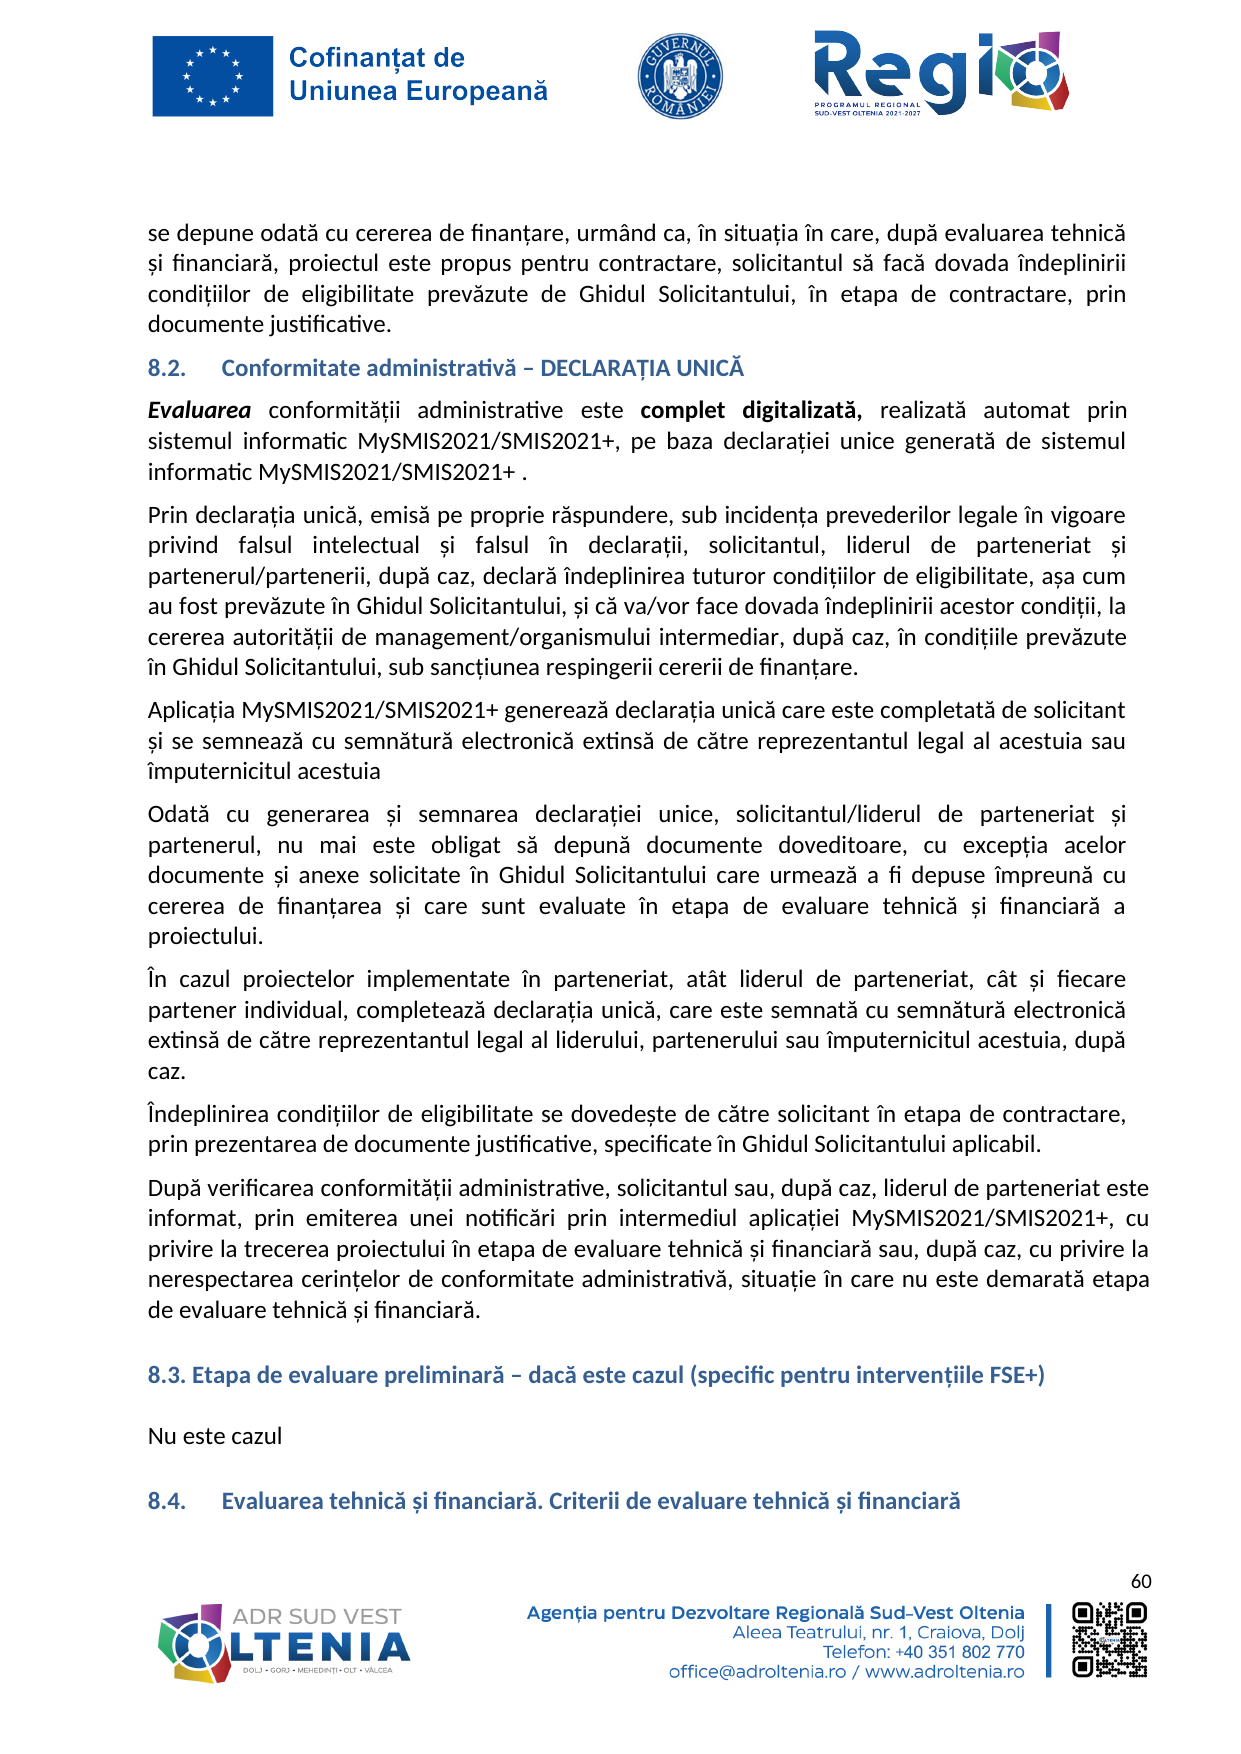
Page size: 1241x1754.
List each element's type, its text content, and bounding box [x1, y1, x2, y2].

text Prin declarația unică, emisă pe proprie răspundere, sub incidența prevederilor legale în vigoare privind falsul intelectual și falsul în declarații, solicitantul, liderul de parteneriat și partenerul/partenerii, după caz, declară îndeplinirea tuturor condițiilor de eligibilitate, așa cum au fost prevăzute în Ghidul Solicitantului, și că va/vor face dovada îndeplinirii acestor condiții, la cererea autorității de management/organismului intermediar, după caz, în condițiile prevăzute în Ghidul Solicitantului, sub sancțiunea respingerii cererii de finanțare. [148, 499, 1128, 682]
picture [812, 29, 1071, 119]
text 8.3. Etapa de evaluare preliminară – dacă este cazul (specific pentru intervențiile FSE+) [148, 1359, 1152, 1389]
text 8.4. Evaluarea tehnică și financiară. Criterii de evaluare tehnică și financiară [148, 1485, 1152, 1516]
picture [633, 31, 728, 121]
text În cazul proiectelor implementate în parteneriat, atât liderul de parteneriat, cât și fiecare partener individual, completează declarația unică, care este semnată cu semnătură electronică extinsă de către reprezentantul legal al liderului, partenerului sau împuternicitul acestuia, după caz. [148, 963, 1128, 1086]
text Aplicația MySMIS2021/SMIS2021+ generează declarația unică care este completată de solicitant și se semnează cu semnătură electronică extinsă de către reprezentantul legal al acestuia sau împuternicitul acestuia [148, 694, 1128, 786]
text Odată cu generarea și semnarea declarației unice, solicitantul/liderul de parteneriat și partenerul, nu mai este obligat să depună documente doveditoare, cu excepția acelor documente și anexe solicitate în Ghidul Solicitantului care urmează a fi depuse împreună cu cererea de finanțarea și care sunt evaluate în etapa de evaluare tehnică și financiară a proiectului. [148, 798, 1128, 951]
picture [148, 1593, 1152, 1691]
picture [147, 31, 550, 120]
text 8.2. Conformitate administrativă – DECLARAȚIA UNICĂ [148, 352, 1152, 382]
text Evaluarea conformității administrative este complet digitalizată, realizată automat prin sistemul informatic MySMIS2021/SMIS2021+, pe baza declarației unice generată de sistemul informatic MySMIS2021/SMIS2021+ . [148, 395, 1128, 486]
text După verificarea conformității administrative, solicitantul sau, după caz, liderul de parteneriat este informat, prin emiterea unei notificări prin intermediul aplicației MySMIS2021/SMIS2021+, cu privire la trecerea proiectului în etapa de evaluare tehnică și financiară sau, după caz, cu privire la nerespectarea cerințelor de conformitate administrativă, situație în care nu este demarată etapa de evaluare tehnică și financiară. [148, 1172, 1152, 1324]
text Nu este cazul [148, 1420, 1152, 1451]
text Îndeplinirea condițiilor de eligibilitate se dovedește de către solicitant în etapa de contractare, prin prezentarea de documente justificative, specificate în Ghidul Solicitantului aplicabil. [148, 1098, 1128, 1159]
